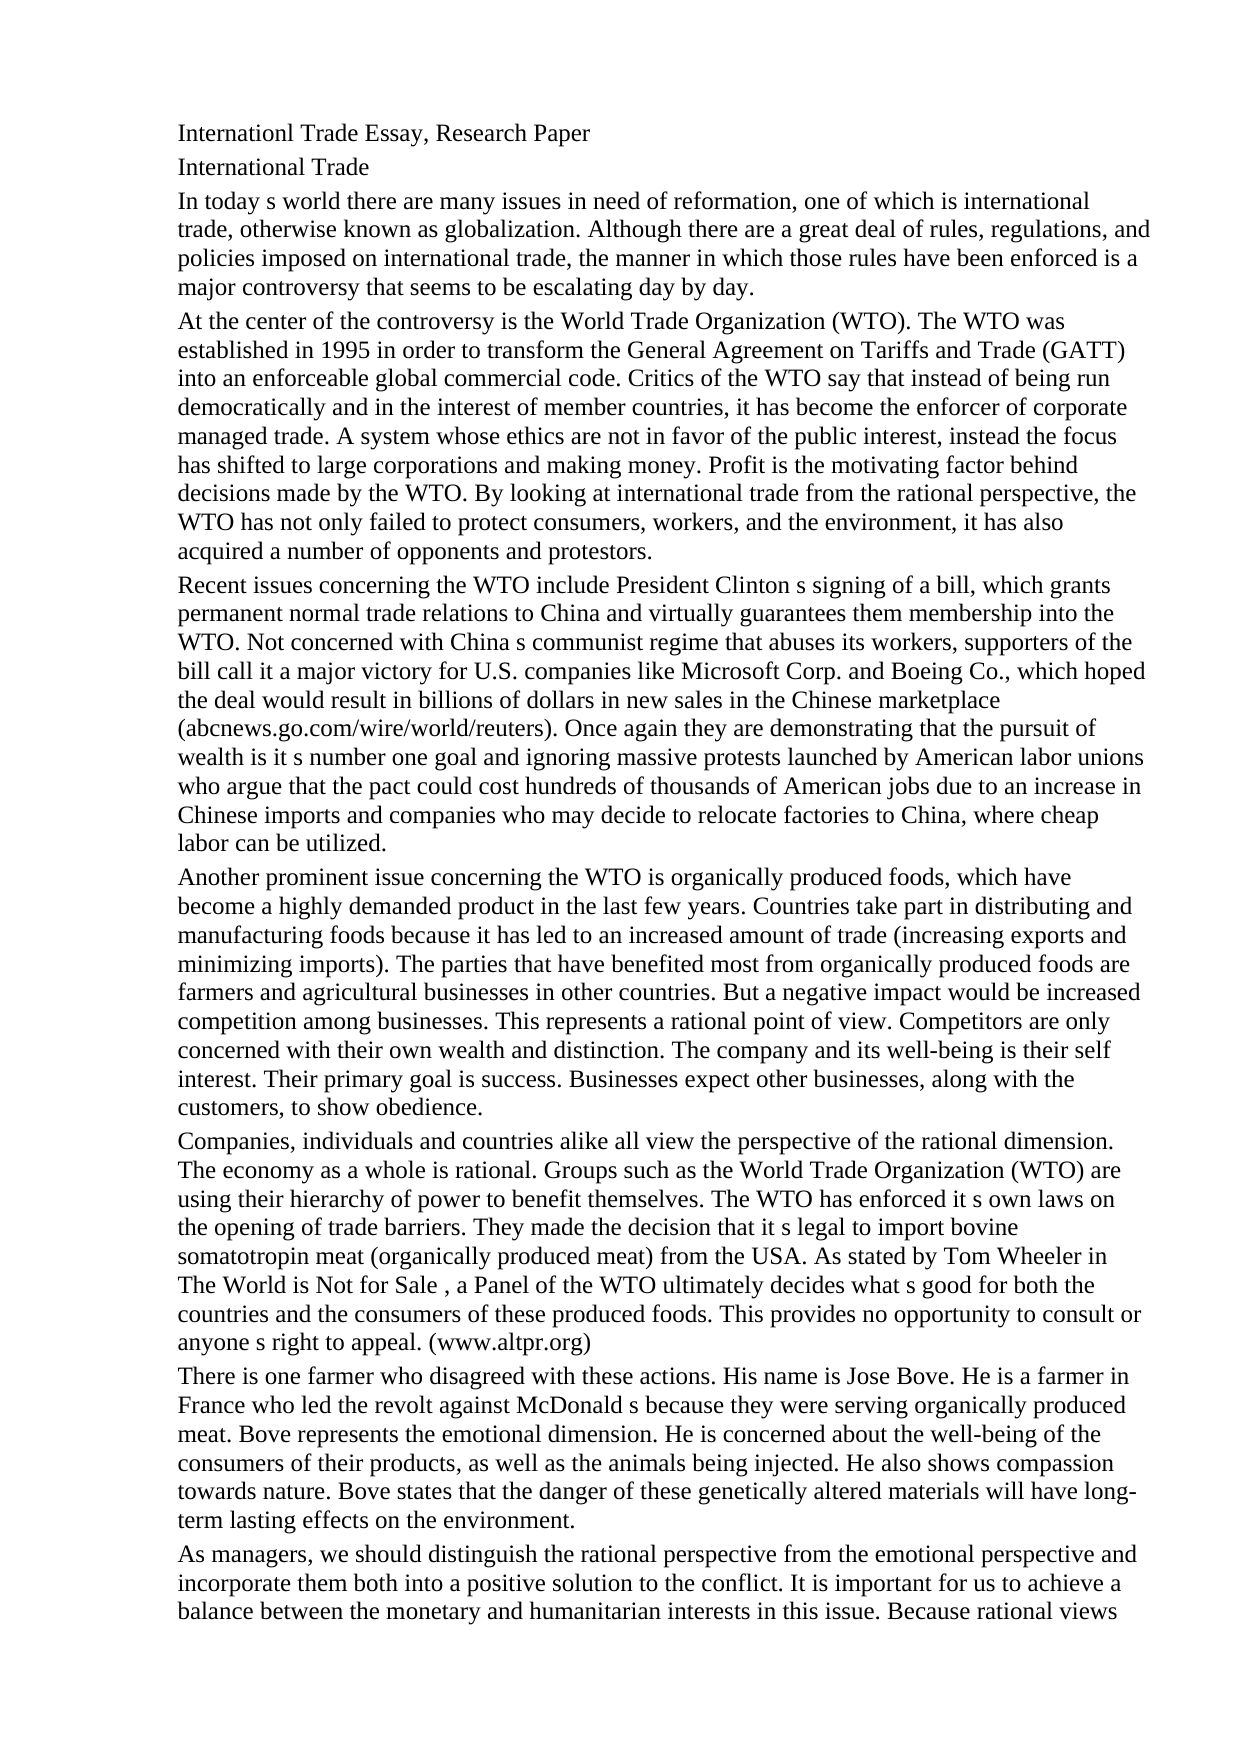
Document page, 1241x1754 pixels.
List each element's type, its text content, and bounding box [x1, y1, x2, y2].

text There is one farmer who disagreed with these actions. His name is Jose Bove. He is a farmer in France who led the revolt against McDonald s because they were serving organically produced meat. Bove represents the emotional dimension. He is concerned about the well-being of the consumers of their products, as well as the animals being injected. He also shows compassion towards nature. Bove states that the danger of these genetically altered materials will have long-term lasting effects on the environment. [177, 1361, 1152, 1534]
text Companies, individuals and countries alike all view the perspective of the rational dimension. The economy as a whole is rational. Groups such as the World Trade Organization (WTO) are using their hierarchy of power to benefit themselves. The WTO has enforced it s own laws on the opening of trade barriers. They made the decision that it s legal to import bovine somatotropin meat (organically produced meat) from the USA. As stated by Tom Wheeler in The World is Not for Sale , a Panel of the WTO ultimately decides what s good for both the countries and the consumers of these produced foods. This provides no opportunity to consult or anyone s right to appeal. (www.altpr.org) [177, 1126, 1152, 1356]
text International Trade [177, 152, 1152, 181]
text At the center of the controversy is the World Trade Organization (WTO). The WTO was established in 1995 in order to transform the General Agreement on Tariffs and Trade (GATT) into an enforceable global commercial code. Critics of the WTO say that instead of being run democratically and in the interest of member countries, it has become the enforcer of corporate managed trade. A system whose ethics are not in favor of the public interest, instead the focus has shifted to large corporations and making money. Profit is the motivating factor behind decisions made by the WTO. By looking at international trade from the rational perspective, the WTO has not only failed to protect consumers, workers, and the environment, it has also acquired a number of opponents and protestors. [177, 306, 1152, 565]
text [177, 1539, 1152, 1625]
text Another prominent issue concerning the WTO is organically produced foods, which have become a highly demanded product in the last few years. Countries take part in distributing and manufacturing foods because it has led to an increased amount of trade (increasing exports and minimizing imports). The parties that have benefited most from organically produced foods are farmers and agricultural businesses in other countries. But a negative impact would be increased competition among businesses. This represents a rational point of view. Competitors are only concerned with their own wealth and distinction. The company and its well-being is their self interest. Their primary goal is success. Businesses expect other businesses, along with the customers, to show obedience. [177, 862, 1152, 1121]
text In today s world there are many issues in need of reformation, one of which is international trade, otherwise known as globalization. Although there are a great deal of rules, regulations, and policies imposed on international trade, the manner in which those rules have been enforced is a major controversy that seems to be escalating day by day. [177, 186, 1152, 301]
text Internationl Trade Essay, Research Paper [177, 118, 1152, 147]
text Recent issues concerning the WTO include President Clinton s signing of a bill, which grants permanent normal trade relations to China and virtually guarantees them membership into the WTO. Not concerned with China s communist regime that abuses its workers, supporters of the bill call it a major victory for U.S. companies like Microsoft Corp. and Boeing Co., which hoped the deal would result in billions of dollars in new sales in the Chinese marketplace (abcnews.go.com/wire/world/reuters). Once again they are demonstrating that the pursuit of wealth is it s number one goal and ignoring massive protests launched by American labor unions who argue that the pact could cost hundreds of thousands of American jobs due to an increase in Chinese imports and companies who may decide to relocate factories to China, where cheap labor can be utilized. [177, 570, 1152, 857]
